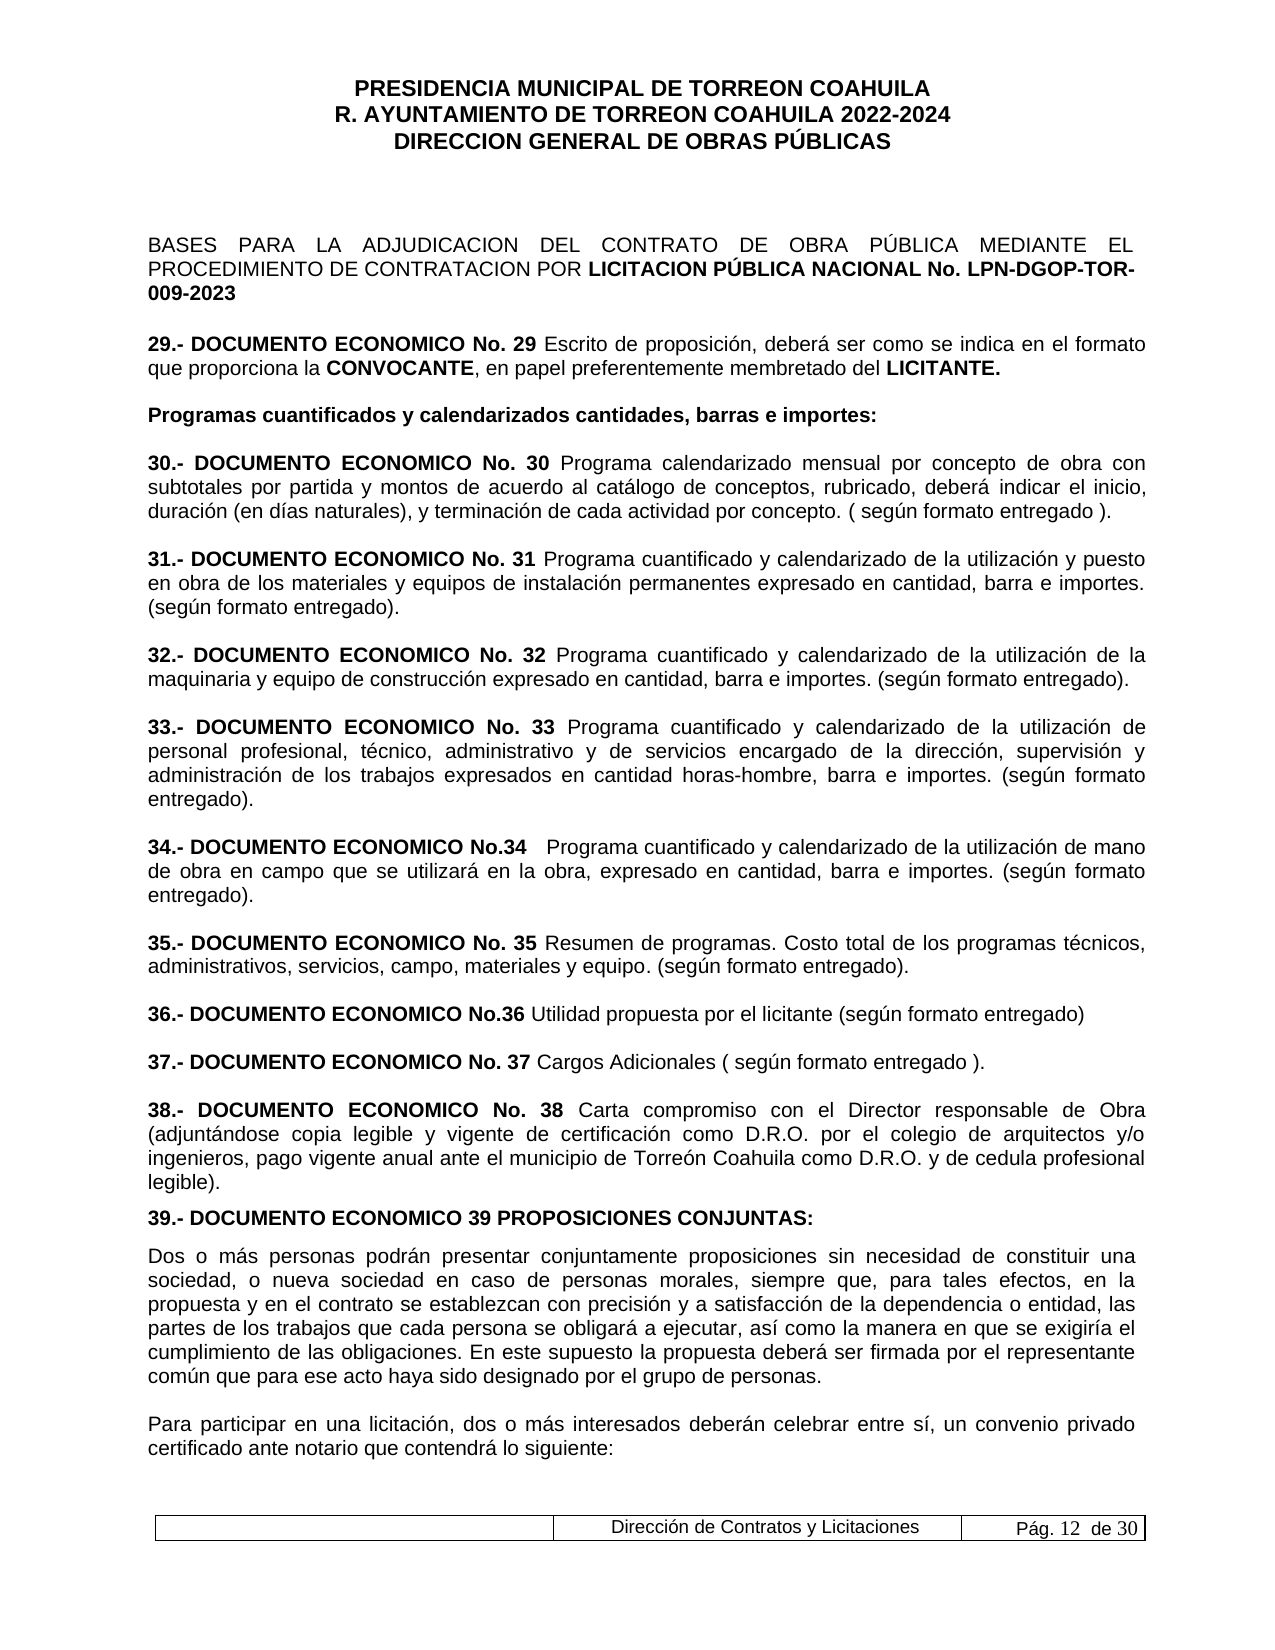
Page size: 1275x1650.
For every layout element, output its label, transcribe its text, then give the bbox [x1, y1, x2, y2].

text Dos o más personas podrán presentar conjuntamente proposiciones sin necesidad de constituir una sociedad, o nueva sociedad en caso de personas morales, siempre que, para tales efectos, en la propuesta y en el contrato se establezcan con precisión y a satisfacción de la dependencia o entidad, las partes de los trabajos que cada persona se obligará a ejecutar, así como la manera en que se exigiría el cumplimiento de las obligaciones. En este supuesto la propuesta deberá ser firmada por el representante común que para ese acto haya sido designado por el grupo de personas. [148, 1244, 1137, 1388]
text Programas cuantificados y calendarizados cantidades, barras e importes: [148, 403, 1137, 427]
text 37.- DOCUMENTO ECONOMICO No. 37 Cargos Adicionales ( según formato entregado ). [148, 1050, 1147, 1074]
text 32.- DOCUMENTO ECONOMICO No. 32 Programa cuantificado y calendarizado de la utilización de la maquinaria y equipo de construcción expresado en cantidad, barra e importes. (según formato entregado). [148, 643, 1147, 691]
text 30.- DOCUMENTO ECONOMICO No. 30 Programa calendarizado mensual por concepto de obra con subtotales por partida y montos de acuerdo al catálogo de conceptos, rubricado, deberá indicar el inicio, duración (en días naturales), y terminación de cada actividad por concepto. ( según formato entregado ). [148, 451, 1147, 523]
text 29.- DOCUMENTO ECONOMICO No. 29 Escrito de proposición, deberá ser como se indica en el formato que proporciona la CONVOCANTE, en papel preferentemente membretado del LICITANTE. [148, 331, 1147, 379]
text 35.- DOCUMENTO ECONOMICO No. 35 Resumen de programas. Costo total de los programas técnicos, administrativos, servicios, campo, materiales y equipo. (según formato entregado). [148, 930, 1147, 978]
text 39.- DOCUMENTO ECONOMICO 39 PROPOSICIONES CONJUNTAS: [148, 1206, 1147, 1230]
text Para participar en una licitación, dos o más interesados deberán celebrar entre sí, un convenio privado certificado ante notario que contendrá lo siguiente: [148, 1412, 1137, 1459]
text 31.- DOCUMENTO ECONOMICO No. 31 Programa cuantificado y calendarizado de la utilización y puesto en obra de los materiales y equipos de instalación permanentes expresado en cantidad, barra e importes. (según formato entregado). [148, 547, 1147, 619]
text 33.- DOCUMENTO ECONOMICO No. 33 Programa cuantificado y calendarizado de la utilización de personal profesional, técnico, administrativo y de servicios encargado de la dirección, supervisión y administración de los trabajos expresados en cantidad horas-hombre, barra e importes. (según formato entregado). [148, 715, 1147, 811]
text 36.- DOCUMENTO ECONOMICO No.36 Utilidad propuesta por el licitante (según formato entregado) [148, 1002, 1147, 1026]
text 34.- DOCUMENTO ECONOMICO No.34 Programa cuantificado y calendarizado de la utilización de mano de obra en campo que se utilizará en la obra, expresado en cantidad, barra e importes. (según formato entregado). [148, 834, 1147, 906]
text 38.- DOCUMENTO ECONOMICO No. 38 Carta compromiso con el Director responsable de Obra (adjuntándose copia legible y vigente de certificación como D.R.O. por el colegio de arquitectos y/o ingenieros, pago vigente anual ante el municipio de Torreón Coahuila como D.R.O. y de cedula profesional legible). [148, 1098, 1147, 1194]
